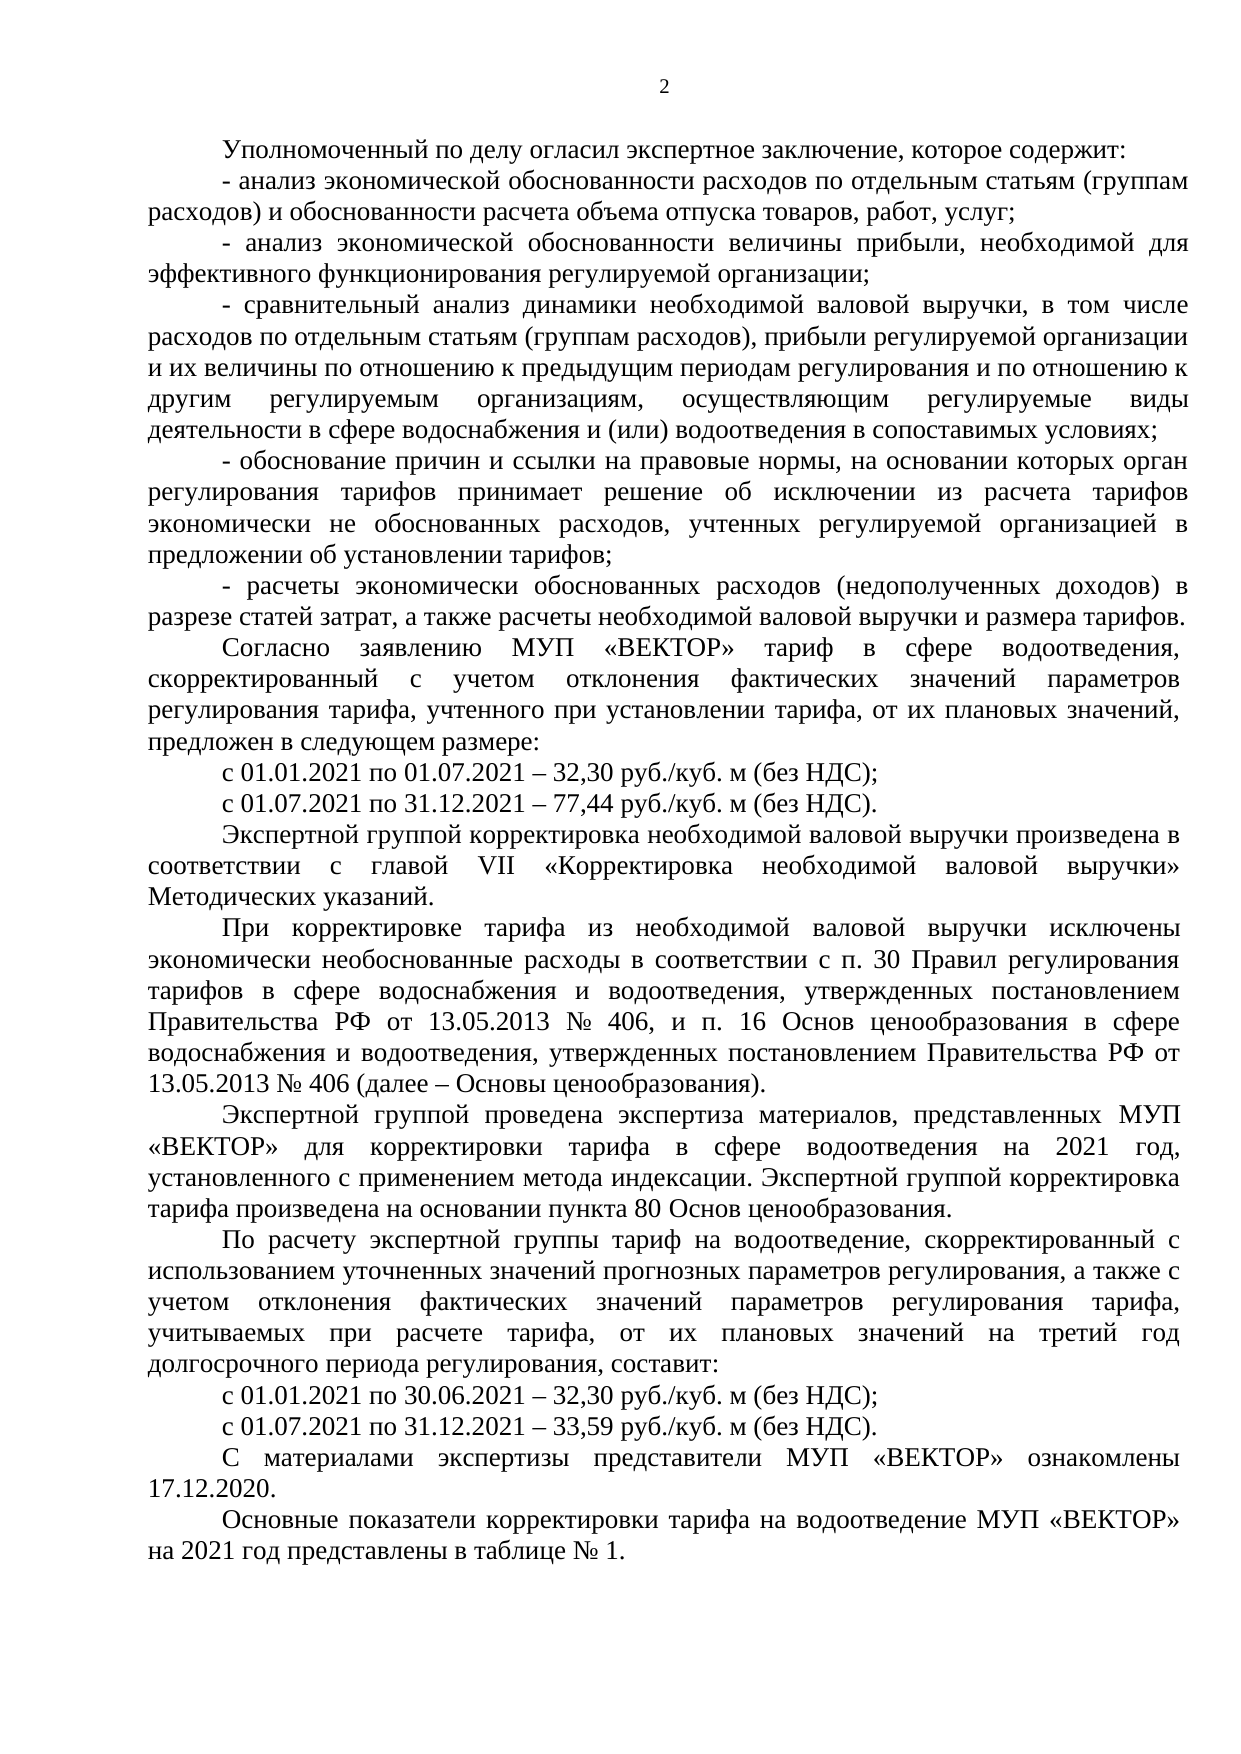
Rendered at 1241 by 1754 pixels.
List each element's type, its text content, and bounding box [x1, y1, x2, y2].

text - расчеты экономически обоснованных расходов (недополученных доходов) в разрезе статей затрат, а также расчеты необходимой валовой выручки и размера тарифов. [148, 569, 1189, 631]
text - анализ экономической обоснованности величины прибыли, необходимой для эффективного функционирования регулируемой организации; [148, 226, 1189, 289]
text - анализ экономической обоснованности расходов по отдельным статьям (группам расходов) и обоснованности расчета объема отпуска товаров, работ, услуг; [148, 164, 1189, 226]
text с 01.01.2021 по 30.06.2021 – 32,30 руб./куб. м (без НДС); [222, 1379, 1181, 1410]
text с 01.07.2021 по 31.12.2021 – 77,44 руб./куб. м (без НДС). [148, 787, 1181, 818]
text При корректировке тарифа из необходимой валовой выручки исключены экономически необоснованные расходы в соответствии с п. 30 Правил регулирования тарифов в сфере водоснабжения и водоотведения, утвержденных постановлением Правительства РФ от 13.05.2013 № 406, и п. 16 Основ ценообразования в сфере водоснабжения и водоотведения, утвержденных постановлением Правительства РФ от 13.05.2013 № 406 (далее – Основы ценообразования). [148, 912, 1181, 1098]
text - сравнительный анализ динамики необходимой валовой выручки, в том числе расходов по отдельным статьям (группам расходов), прибыли регулируемой организации и их величины по отношению к предыдущим периодам регулирования и по отношению к другим регулируемым организациям, осуществляющим регулируемые виды деятельности в сфере водоснабжения и (или) водоотведения в сопоставимых условиях; [148, 289, 1189, 444]
text С материалами экспертизы представители МУП «ВЕКТОР» ознакомлены 17.12.2020. [148, 1441, 1181, 1503]
text с 01.01.2021 по 01.07.2021 – 32,30 руб./куб. м (без НДС); [148, 756, 1181, 787]
text Экспертной группой корректировка необходимой валовой выручки произведена в соответствии с главой VII «Корректировка необходимой валовой выручки» Методических указаний. [148, 818, 1181, 912]
text Основные показатели корректировки тарифа на водоотведение МУП «ВЕКТОР» на 2021 год представлены в таблице № 1. [148, 1503, 1181, 1566]
text - обоснование причин и ссылки на правовые нормы, на основании которых орган регулирования тарифов принимает решение об исключении из расчета тарифов экономически не обоснованных расходов, учтенных регулируемой организацией в предложении об установлении тарифов; [148, 444, 1189, 569]
text Согласно заявлению МУП «ВЕКТОР» тариф в сфере водоотведения, скорректированный с учетом отклонения фактических значений параметров регулирования тарифа, учтенного при установлении тарифа, от их плановых значений, предложен в следующем размере: [148, 631, 1181, 756]
text с 01.07.2021 по 31.12.2021 – 33,59 руб./куб. м (без НДС). [222, 1410, 1181, 1441]
text Уполномоченный по делу огласил экспертное заключение, которое содержит: [148, 133, 1189, 164]
text Экспертной группой проведена экспертиза материалов, представленных МУП «ВЕКТОР» для корректировки тарифа в сфере водоотведения на 2021 год, установленного с применением метода индексации. Экспертной группой корректировка тарифа произведена на основании пункта 80 Основ ценообразования. [148, 1098, 1181, 1223]
text По расчету экспертной группы тариф на водоотведение, скорректированный с использованием уточненных значений прогнозных параметров регулирования, а также с учетом отклонения фактических значений параметров регулирования тарифа, учитываемых при расчете тарифа, от их плановых значений на третий год долгосрочного периода регулирования, составит: [148, 1223, 1181, 1379]
